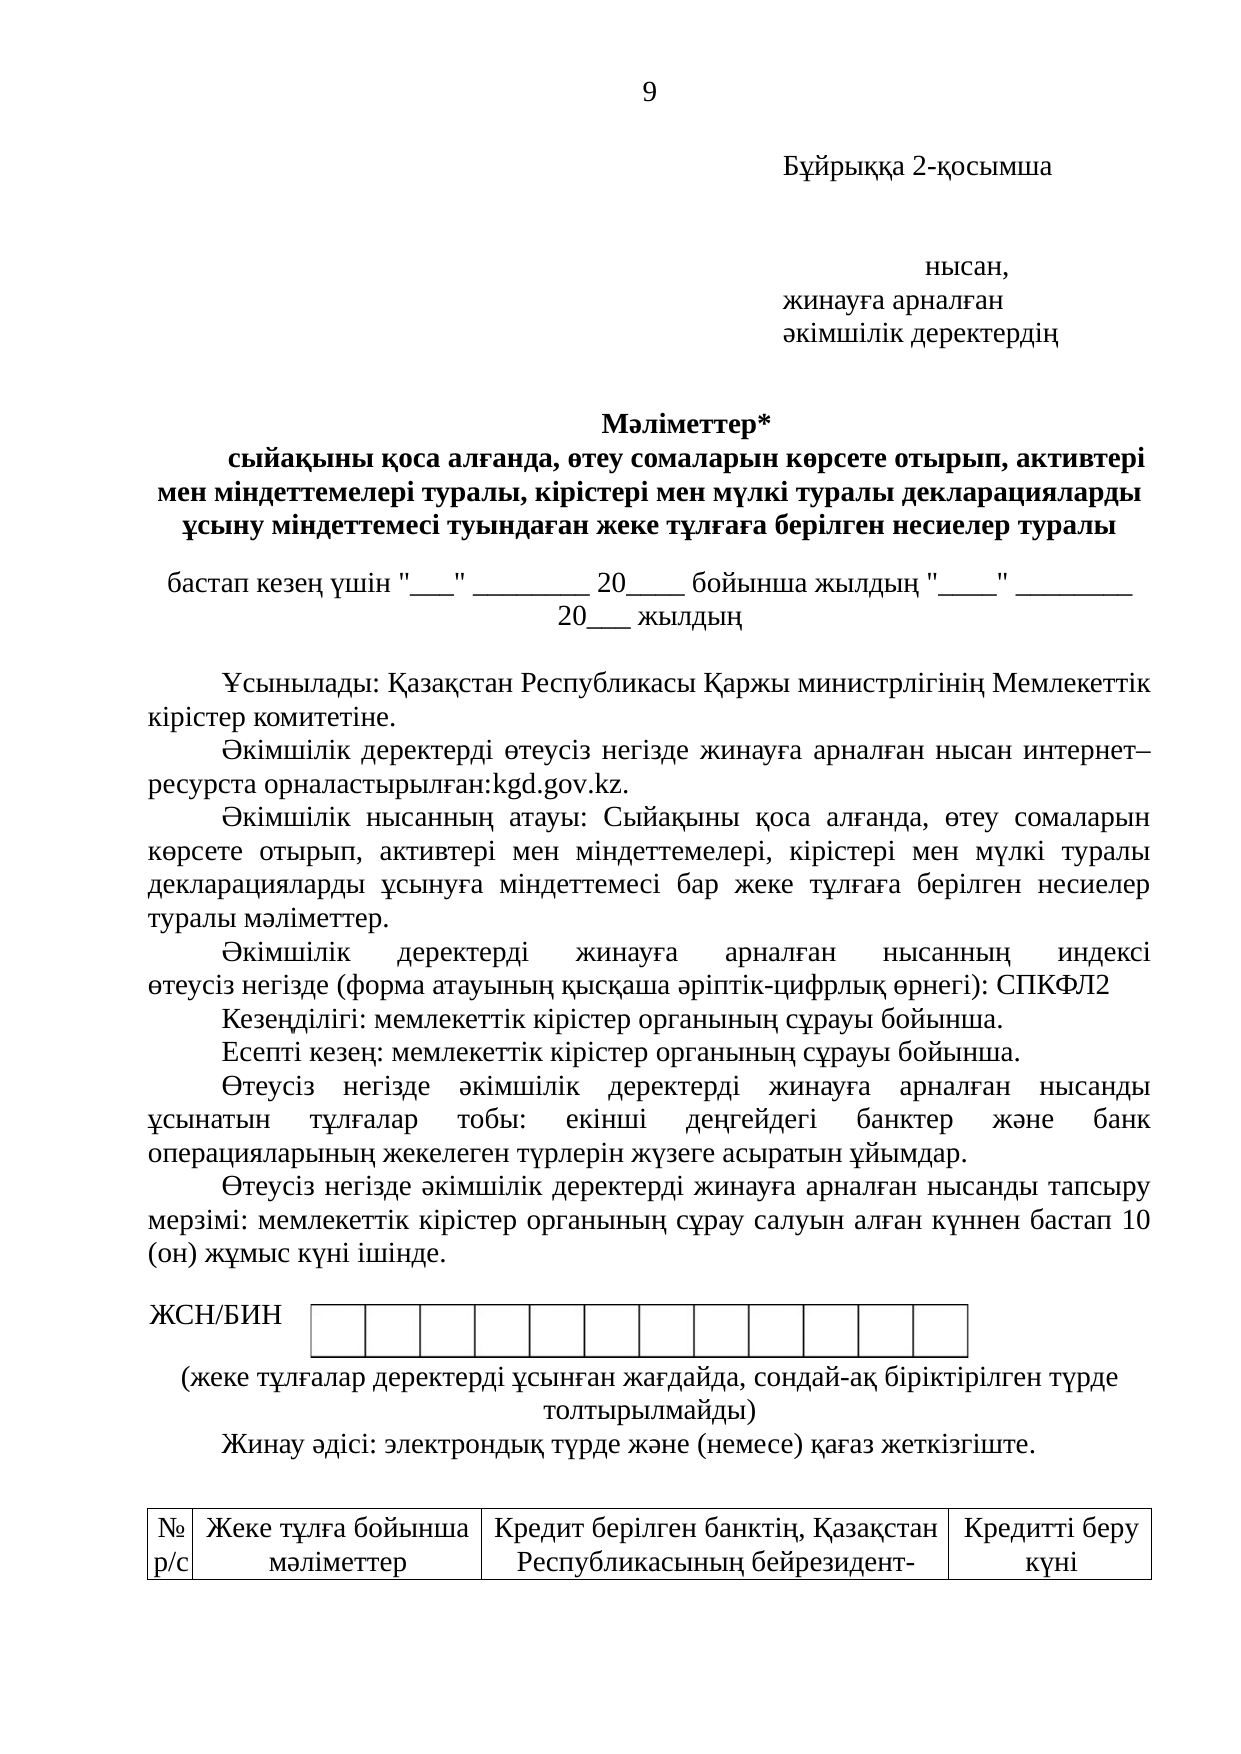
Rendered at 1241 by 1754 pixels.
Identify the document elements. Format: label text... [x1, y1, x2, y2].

picture [310, 1304, 969, 1358]
text нысан, [783, 248, 1152, 282]
text Есепті кезең: мемлекеттік кірістер органының сұрауы бойынша. [148, 1034, 1152, 1068]
table_header № р/с [148, 1509, 192, 1579]
text Бұйрыққа 2-қосымша [783, 148, 1152, 181]
text жинауға арналған [783, 282, 1152, 315]
table_header ЖСН/БИН [148, 1269, 309, 1359]
text Жинау әдісі: электрондық түрде және (немесе) қағаз жеткізгіште. [148, 1426, 1152, 1459]
text Әкімшілік деректерді жинауға арналған нысанның индексі өтеусіз негізде (форма атауының қысқаша әріптік-цифрлық өрнегі): СПКФЛ2 [148, 934, 1152, 1001]
text Кезеңділігі: мемлекеттік кірістер органының сұрауы бойынша. [148, 1001, 1152, 1034]
text Өтеусіз негізде әкімшілік деректерді жинауға арналған нысанды тапсыру мерзімі: мемлекеттік кірістер органының сұрау салуын алған күннен бастап 10 (он) жұмыс күні ішінде. [148, 1168, 1152, 1269]
text бастап кезең үшін "___" ________ 20____ бойынша жылдың "____" ________ 20___ жылдың [148, 565, 1152, 632]
text Әкімшілік деректерді өтеусіз негізде жинауға арналған нысан интернет–ресурста орналастырылған: kgd.gov.kz. [148, 732, 1152, 799]
text әкімшілік деректердің [783, 315, 1152, 349]
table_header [193, 1509, 481, 1579]
text Ұсынылады: Қазақстан Республикасы Қаржы министрлігінің Мемлекеттік кірістер комитетіне. [148, 665, 1152, 732]
text Мәліметтер* [148, 407, 1152, 440]
table_header Кредитті беру күні [949, 1509, 1151, 1579]
text сыйақыны қоса алғанда, өтеу сомаларын көрсете отырып, активтері мен міндеттемелері туралы, кірістері мен мүлкі туралы декларацияларды ұсыну міндеттемесі туындаған жеке тұлғаға берілген несиелер туралы [148, 440, 1152, 541]
text Әкімшілік нысанның атауы: Сыйақыны қоса алғанда, өтеу сомаларын көрсете отырып, активтері мен міндеттемелері, кірістері мен мүлкі туралы декларацияларды ұсынуға міндеттемесі бар жеке тұлғаға берілген несиелер туралы мәліметтер. [148, 799, 1152, 934]
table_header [482, 1509, 948, 1579]
text Өтеусіз негізде әкімшілік деректерді жинауға арналған нысанды ұсынатын тұлғалар тобы: екінші деңгейдегі банктер және банк операцияларының жекелеген түрлерін жүзеге асыратын ұйымдар. [148, 1068, 1152, 1168]
text (жеке тұлғалар деректерді ұсынған жағдайда, сондай-ақ біріктірілген түрде толтырылмайды) [148, 1359, 1152, 1426]
table_header [309, 1269, 1122, 1359]
